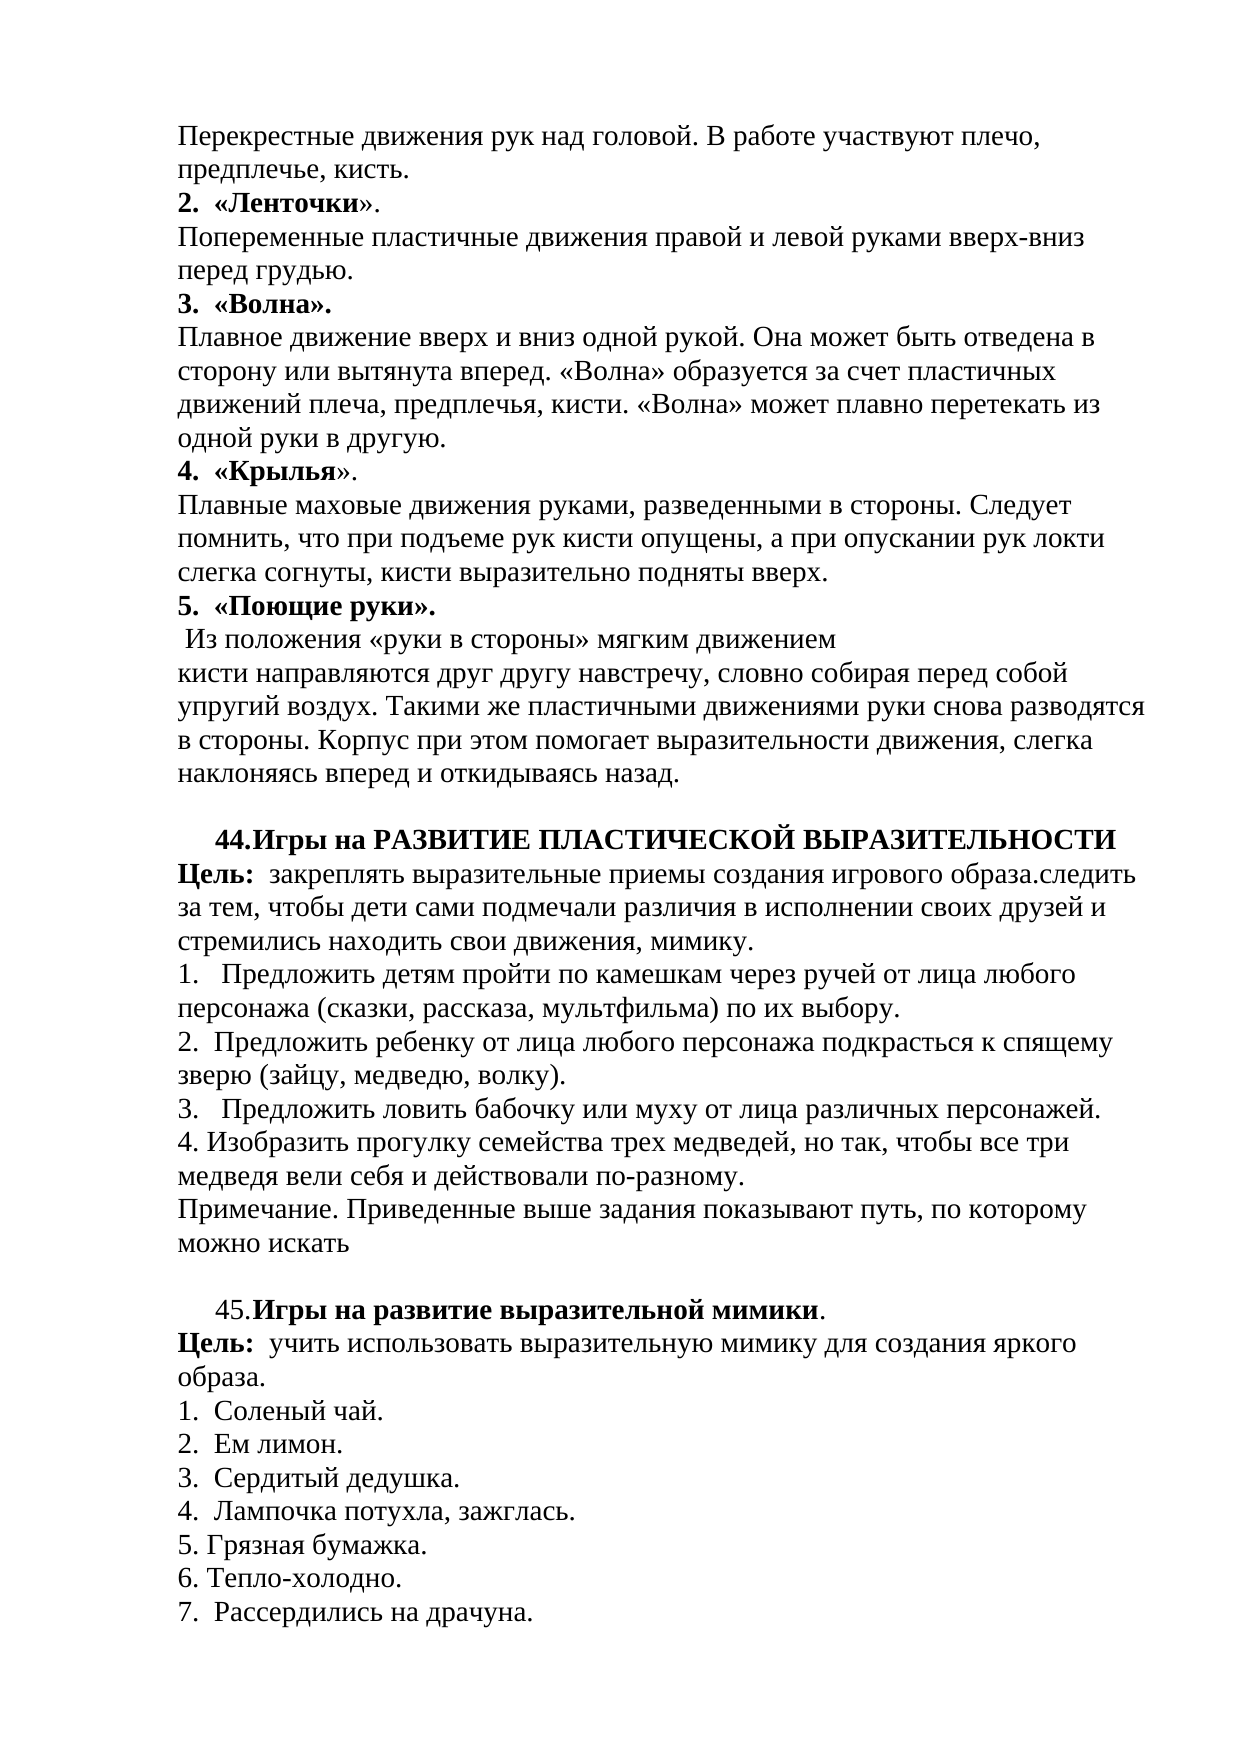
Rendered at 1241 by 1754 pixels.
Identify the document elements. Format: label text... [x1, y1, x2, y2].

text 5. Грязная бумажка. [177, 1527, 1152, 1560]
list Игры на развитие выразительной мимики. [215, 1292, 1152, 1326]
text Попеременные пластичные движения правой и левой руками вверх-вниз перед грудью. [177, 219, 1152, 286]
text кисти направляются друг другу навстречу, словно собирая перед собой упругий воздух. Такими же пластичными движениями руки снова разводятся в стороны. Корпус при этом помогает выразительности движения, слегка наклоняясь вперед и откидываясь назад. [177, 655, 1152, 789]
text 3. Сердитый дедушка. [177, 1460, 1152, 1493]
text Из положения «руки в стороны» мягким движением [177, 621, 1152, 655]
text 2. «Ленточки». [177, 185, 1152, 219]
text Перекрестные движения рук над головой. В работе участвуют плечо, предплечье, кисть. [177, 118, 1152, 185]
text 6. Тепло-холодно. [177, 1560, 1152, 1594]
text 2. Предложить ребенку от лица любого персонажа подкрасться к спящему зверю (зайцу, медведю, волку). [177, 1024, 1152, 1091]
text 5. «Поющие руки». [177, 588, 1152, 621]
text Цель: закреплять выразительные приемы создания игрового образа.следить за тем, чтобы дети сами подмечали различия в исполнении своих друзей и стремились находить свои движения, мимику. [177, 856, 1152, 957]
text 1. Предложить детям пройти по камешкам через ручей от лица любого персонажа (сказки, рассказа, мультфильма) по их выбору. [177, 957, 1152, 1024]
text 3. «Волна». [177, 286, 1152, 319]
list Игры на РАЗВИТИЕ ПЛАСТИЧЕСКОЙ ВЫРАЗИТЕЛЬНОСТИ [215, 822, 1152, 856]
text Цель: учить использовать выразительную мимику для создания яркого образа. [177, 1326, 1152, 1393]
text 1. Соленый чай. [177, 1393, 1152, 1426]
text 7. Рассердились на драчуна. [177, 1594, 1152, 1627]
text 4. Изобразить прогулку семейства трех медведей, но так, чтобы все три медведя вели себя и действовали по-разному. [177, 1124, 1152, 1191]
text Плавные маховые движения руками, разведенными в стороны. Следует помнить, что при подъеме рук кисти опущены, а при опускании рук локти слегка согнуты, кисти выразительно подняты вверх. [177, 487, 1152, 588]
text Плавное движение вверх и вниз одной рукой. Она может быть отведена в сторону или вытянута вперед. «Волна» образуется за счет пластичных движений плеча, предплечья, кисти. «Волна» может плавно перетекать из одной руки в другую. [177, 319, 1152, 453]
text 2. Ем лимон. [177, 1426, 1152, 1460]
text Примечание. Приведенные выше задания показывают путь, по которому можно искать [177, 1191, 1152, 1258]
text 4. «Крылья». [177, 453, 1152, 487]
text 3. Предложить ловить бабочку или муху от лица различных персонажей. [177, 1091, 1152, 1124]
text 4. Лампочка потухла, зажглась. [177, 1493, 1152, 1527]
